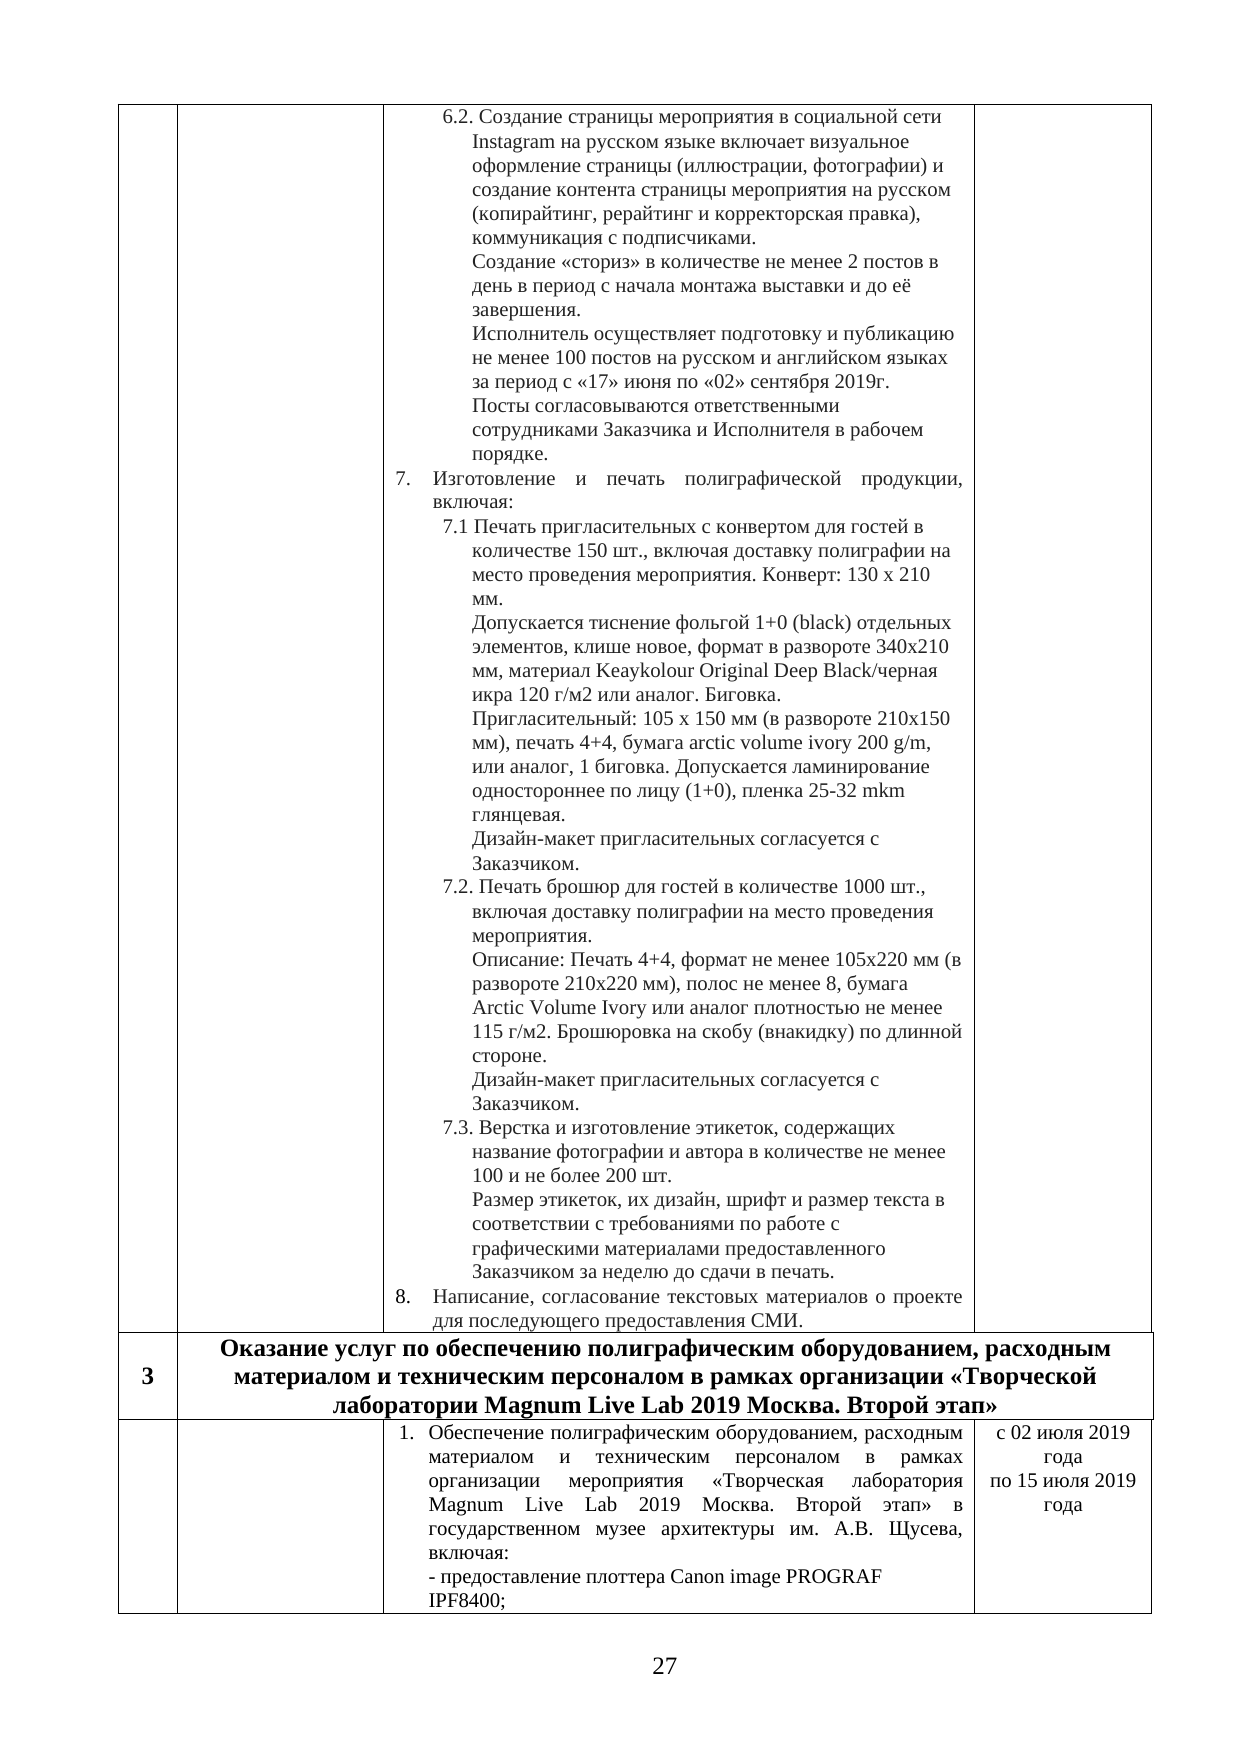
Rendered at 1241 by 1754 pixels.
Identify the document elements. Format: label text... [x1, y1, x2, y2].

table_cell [384, 1420, 974, 1612]
table_cell [178, 1420, 383, 1612]
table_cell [384, 105, 974, 1332]
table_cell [975, 105, 1151, 1332]
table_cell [975, 1420, 1151, 1612]
table_cell 3 [119, 1333, 177, 1419]
table_cell Оказание услуг по обеспечению полиграфическим оборудованием, расходным материалом и техническим персоналом в рамках организации «Творческой лаборатории Magnum Live Lab 2019 Москва. Второй этап» [178, 1333, 1153, 1419]
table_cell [178, 105, 383, 1332]
table_cell [119, 1420, 177, 1612]
table_cell 2 [119, 105, 177, 1332]
